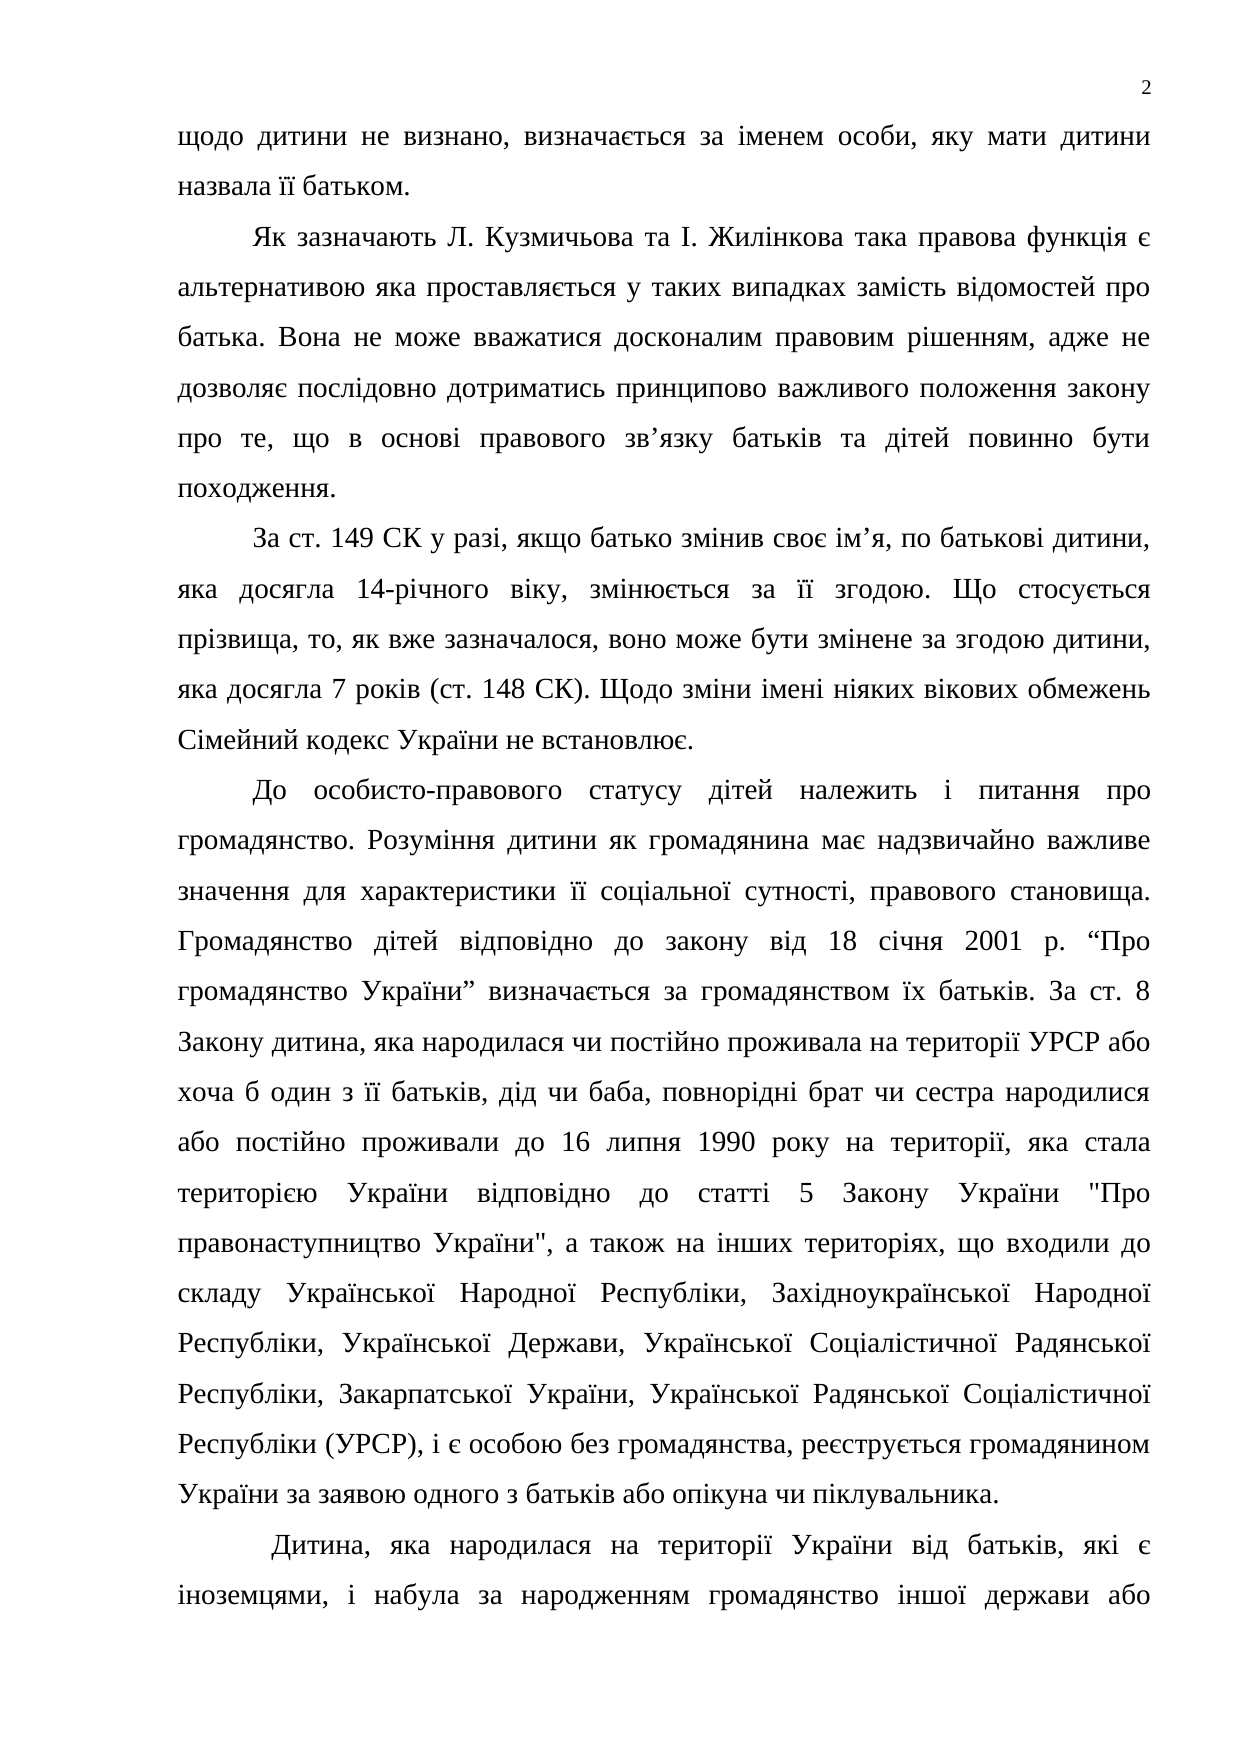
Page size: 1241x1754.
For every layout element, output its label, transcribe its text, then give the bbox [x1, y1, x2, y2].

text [177, 1527, 1152, 1611]
text До особисто-правового статусу дітей належить і питання про громадянство. Розуміння дитини як громадянина має надзвичайно важливе значення для характеристики її соціальної сутності, правового становища. Громадянство дітей відповідно до закону від 18 січня 2001 р. “Про громадянство України” визначається за громадянством їх батьків. За ст. 8 Закону дитина, яка народилася чи постійно проживала на території УРСР або хоча б один з її батьків, дід чи баба, повнорідні брат чи сестра народилися або постійно проживали до 16 липня 1990 року на території, яка стала територією України відповідно до статті 5 Закону України "Про правонаступництво України", а також на інших територіях, що входили до складу Української Народної Республіки, Західноукраїнської Народної Республіки, Української Держави, Української Соціалістичної Радянської Республіки, Закарпатської України, Української Радянської Соціалістичної Республіки (УРСР), і є особою без громадянства, реєструється громадянином України за заявою одного з батьків або опікуна чи піклувальника. [177, 772, 1152, 1510]
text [177, 118, 1152, 202]
text Як зазначають Л. Кузмичьова та І. Жилінкова така правова функція є альтернативою яка проставляється у таких випадках замість відомостей про батька. Вона не може вважатися досконалим правовим рішенням, адже не дозволяє послідовно дотриматись принципово важливого положення закону про те, що в основі правового зв’язку батьків та дітей повинно бути походження. [177, 219, 1152, 504]
text За ст. 149 СК у разі, якщо батько змінив своє ім’я, по батькові дитини, яка досягла 14-річного віку, змінюється за її згодою. Що стосується прізвища, то, як вже зазначалося, воно може бути змінене за згодою дитини, яка досягла 7 років (ст. 148 СК). Щодо зміни імені ніяких вікових обмежень Сімейний кодекс України не встановлює. [177, 521, 1152, 755]
